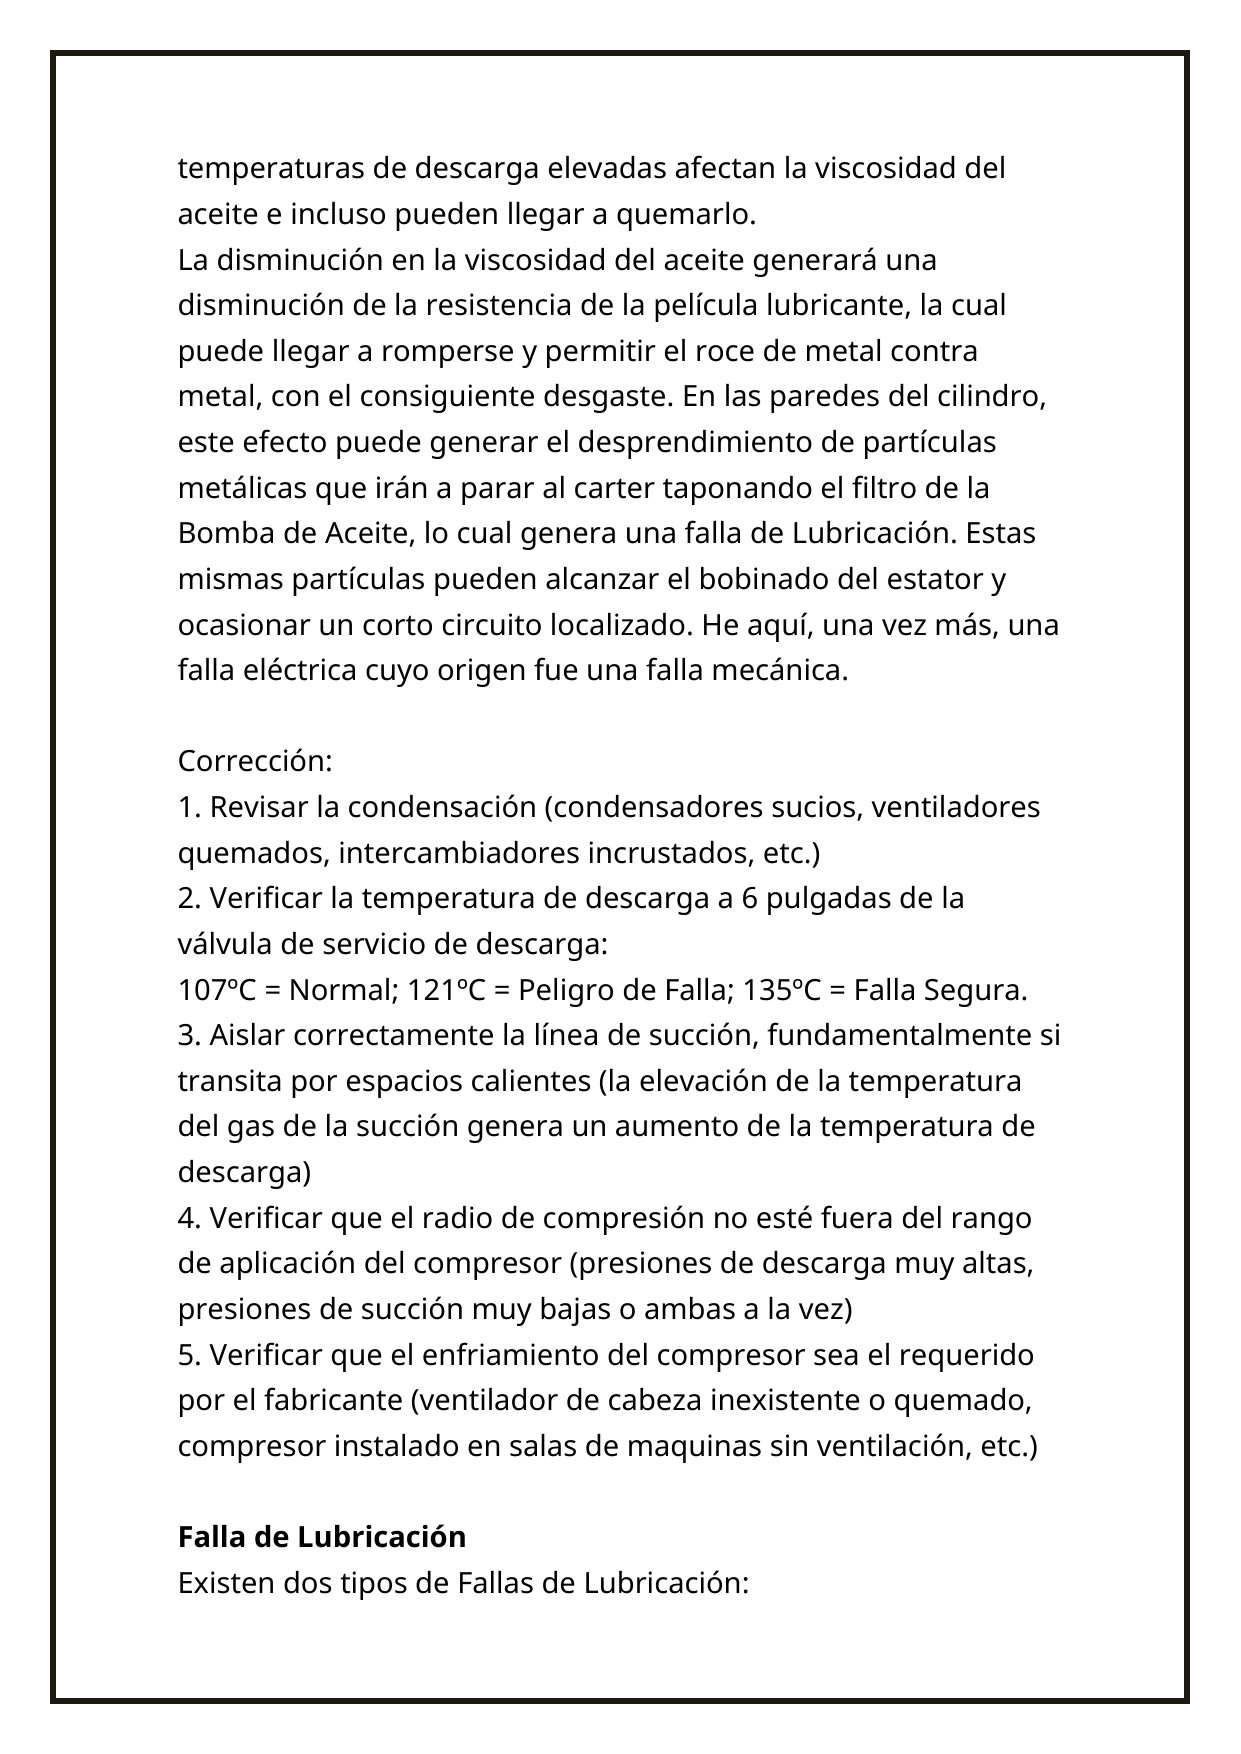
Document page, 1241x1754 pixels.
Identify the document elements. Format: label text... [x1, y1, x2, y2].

text Existen dos tipos de Fallas de Lubricación: [177, 1562, 1063, 1602]
text 2. Verificar la temperatura de descarga a 6 pulgadas de la válvula de servicio de descarga: [177, 877, 1063, 963]
text 5. Verificar que el enfriamiento del compresor sea el requerido por el fabricante (ventilador de cabeza inexistente o quemado, compresor instalado en salas de maquinas sin ventilación, etc.) [177, 1334, 1063, 1465]
text 107ºC = Normal; 121ºC = Peligro de Falla; 135ºC = Falla Segura. [177, 969, 1063, 1008]
text Falla de Lubricación [177, 1516, 1063, 1556]
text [177, 147, 1063, 233]
text Corrección: [177, 741, 1063, 780]
text 1. Revisar la condensación (condensadores sucios, ventiladores quemados, intercambiadores incrustados, etc.) [177, 786, 1063, 872]
text 4. Verificar que el radio de compresión no esté fuera del rango de aplicación del compresor (presiones de descarga muy altas, presiones de succión muy bajas o ambas a la vez) [177, 1197, 1063, 1328]
text La disminución en la viscosidad del aceite generará una disminución de la resistencia de la película lubricante, la cual puede llegar a romperse y permitir el roce de metal contra metal, con el consiguiente desgaste. En las paredes del cilindro, este efecto puede generar el desprendimiento de partículas metálicas que irán a parar al carter taponando el filtro de la Bomba de Aceite, lo cual genera una falla de Lubricación. Estas mismas partículas pueden alcanzar el bobinado del estator y ocasionar un corto circuito localizado. He aquí, una vez más, una falla eléctrica cuyo origen fue una falla mecánica. [177, 239, 1063, 689]
text 3. Aislar correctamente la línea de succión, fundamentalmente si transita por espacios calientes (la elevación de la temperatura del gas de la succión genera un aumento de la temperatura de descarga) [177, 1014, 1063, 1191]
